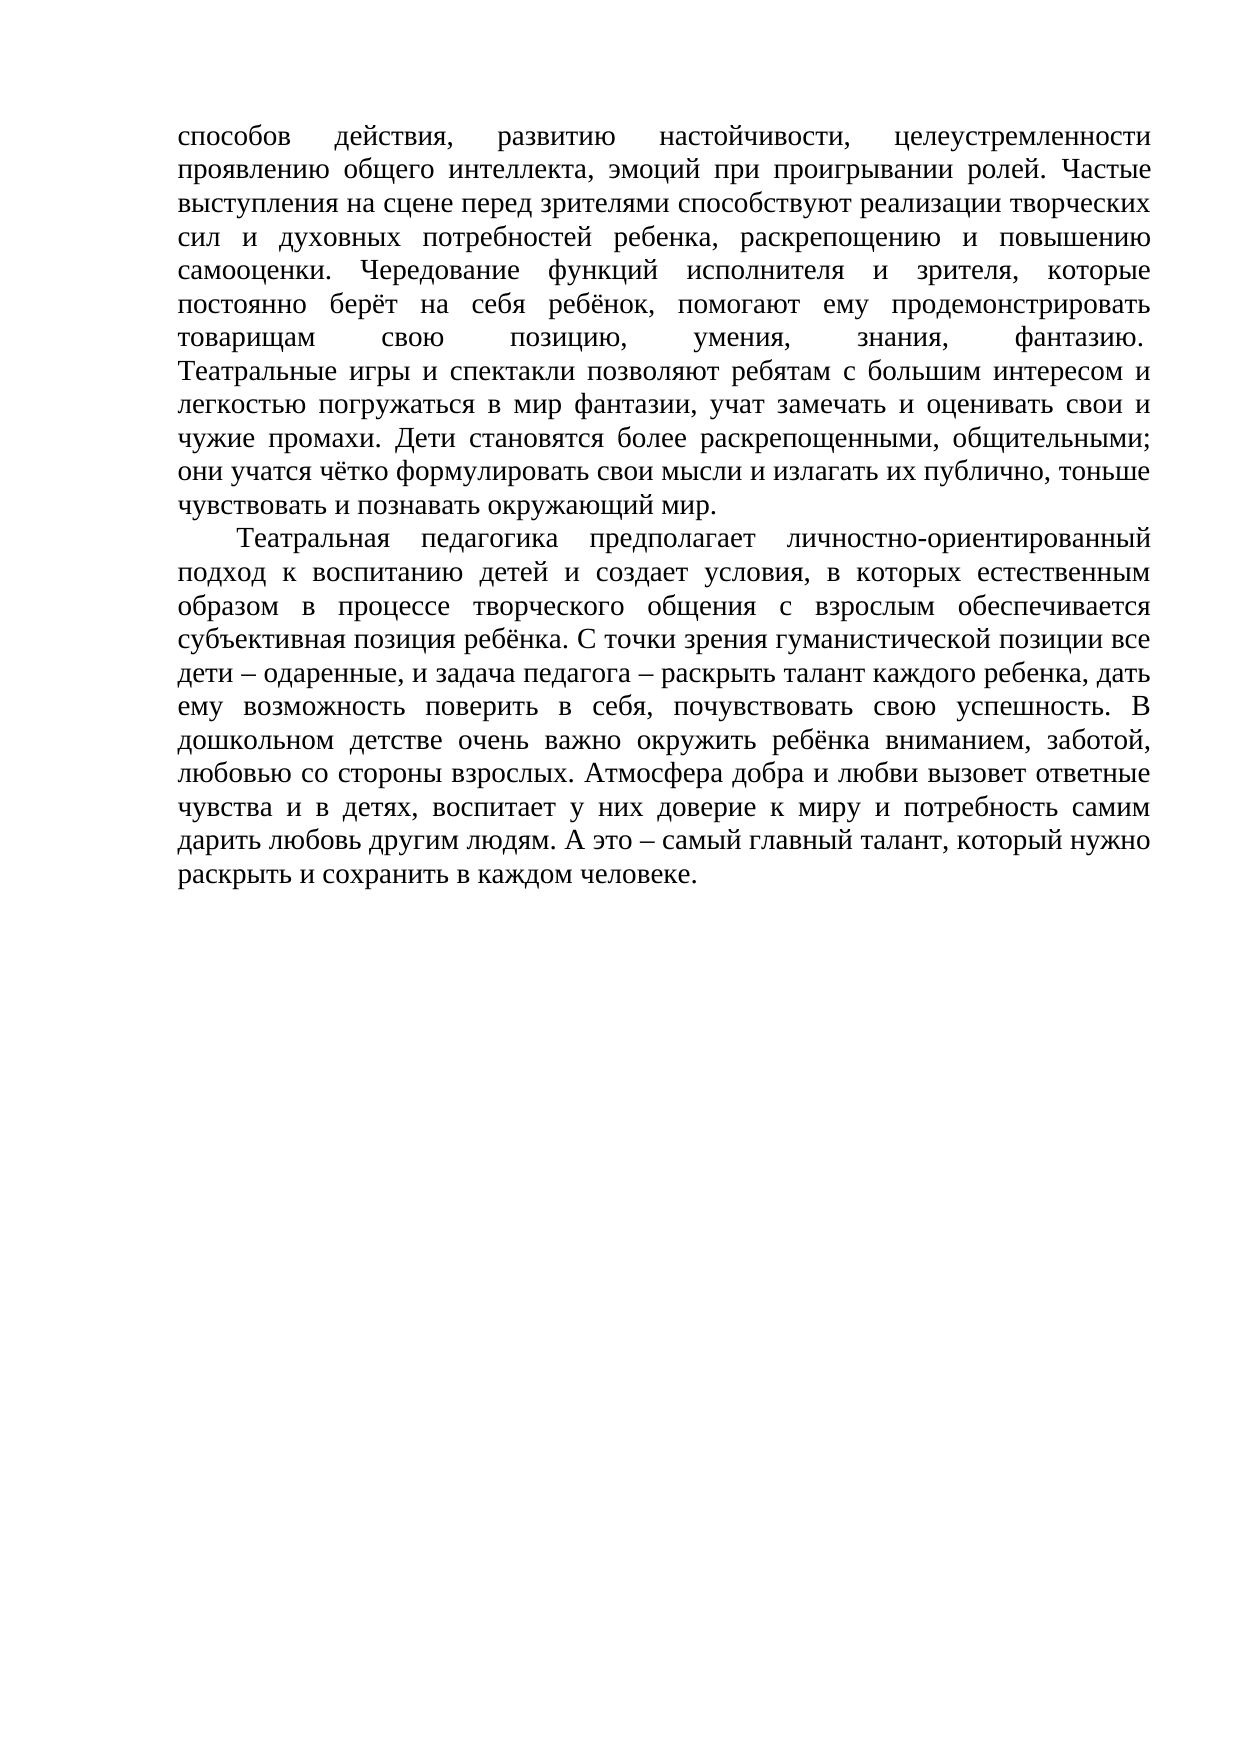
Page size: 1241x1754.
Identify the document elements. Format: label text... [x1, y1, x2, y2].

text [177, 118, 1152, 521]
text Театральная педагогика предполагает личностно-ориентированный подход к воспитанию детей и создает условия, в которых естественным образом в процессе творческого общения с взрослым обеспечивается субъективная позиция ребёнка. С точки зрения гуманистической позиции все дети – одаренные, и задача педагога – раскрыть талант каждого ребенка, дать ему возможность поверить в себя, почувствовать свою успешность. В дошкольном детстве очень важно окружить ребёнка вниманием, заботой, любовью со стороны взрослых. Атмосфера добра и любви вызовет ответные чувства и в детях, воспитает у них доверие к миру и потребность самим дарить любовь другим людям. А это – самый главный талант, который нужно раскрыть и сохранить в каждом человеке. [177, 521, 1152, 889]
